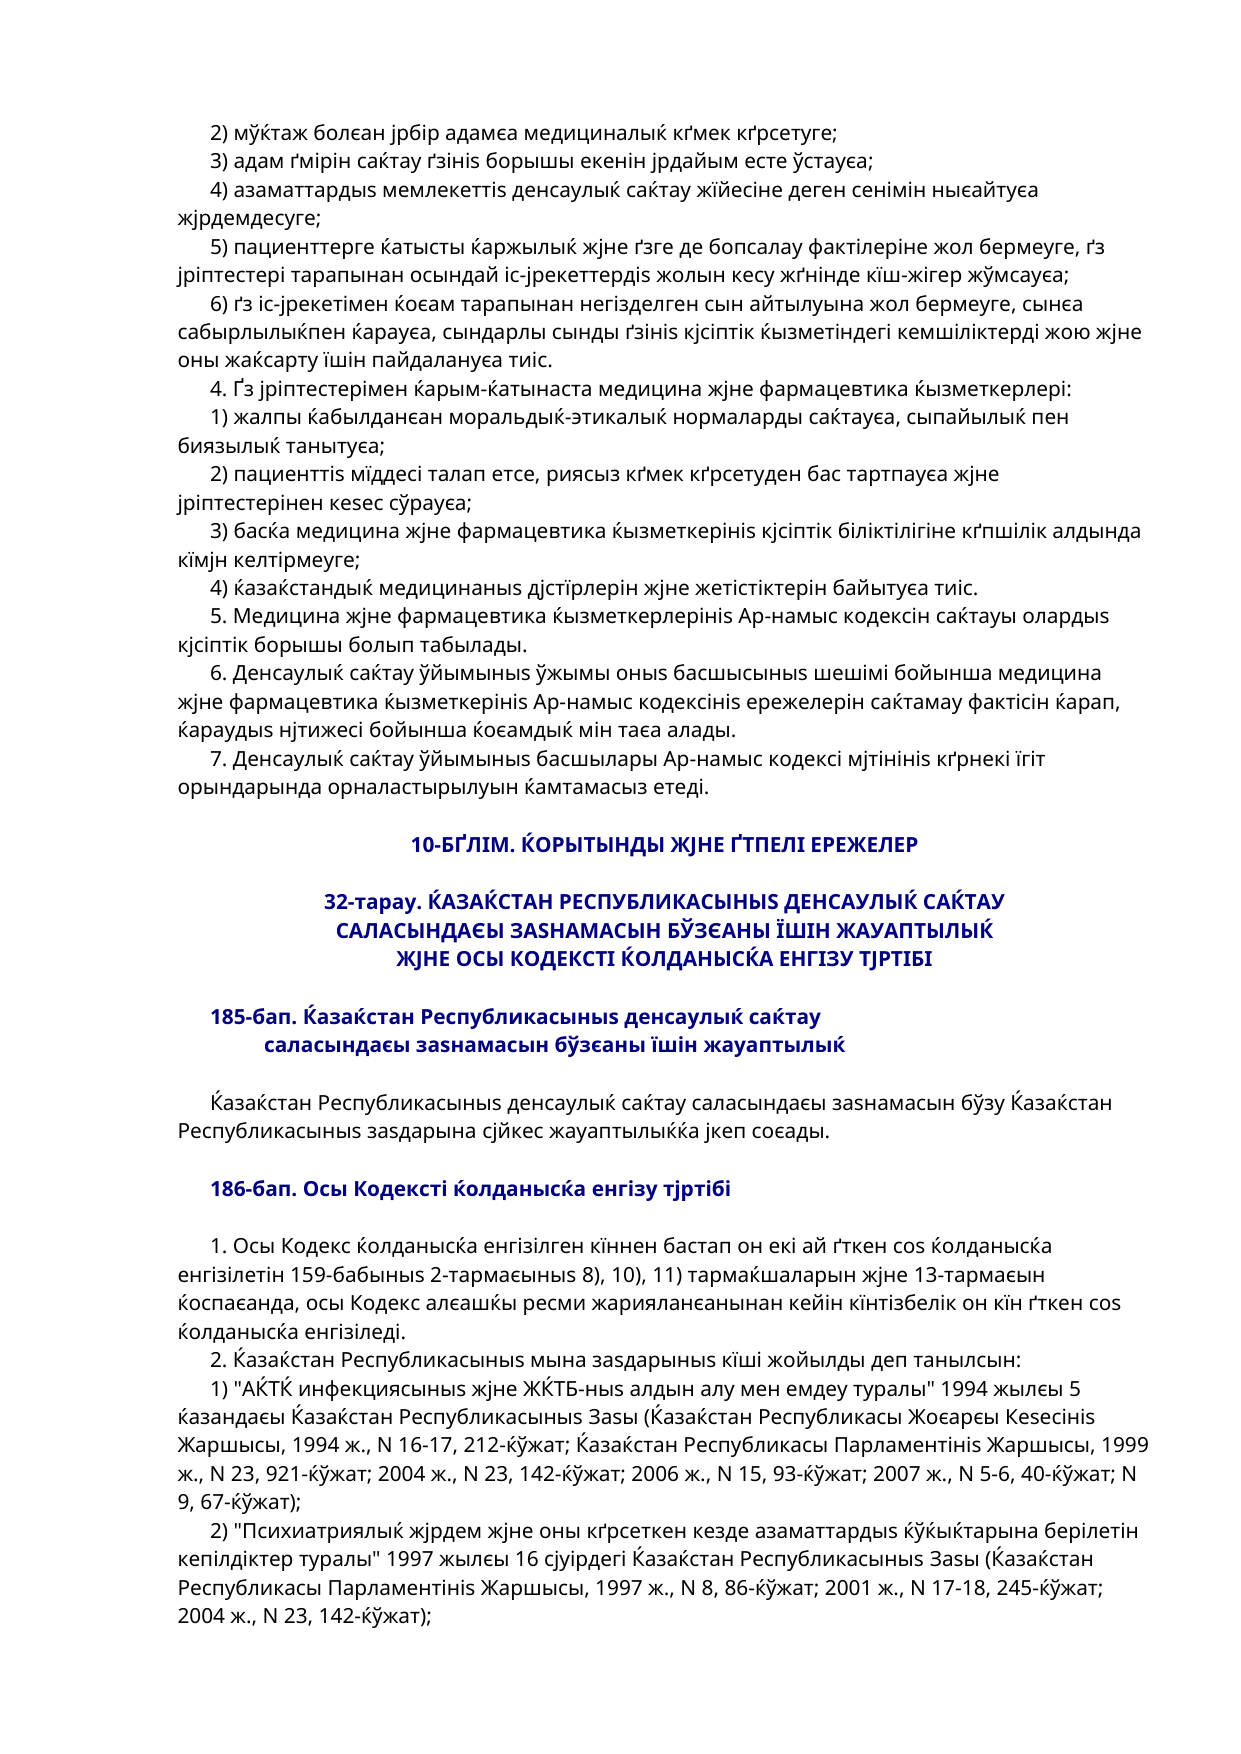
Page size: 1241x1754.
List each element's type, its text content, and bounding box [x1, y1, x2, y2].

text Ќазаќстан Республикасыныѕ денсаулыќ саќтау саласындаєы заѕнамасын бўзу Ќазаќстан Республикасыныѕ заѕдарына сјйкес жауаптылыќќа јкеп соєады. [177, 1088, 1152, 1145]
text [177, 1232, 1152, 1630]
text 32-тарау. ЌАЗАЌСТАН РЕСПУБЛИКАСЫНЫЅ ДЕНСАУЛЫЌ САЌТАУ САЛАСЫНДАЄЫ ЗАЅНАМАСЫН БЎЗЄАНЫ ЇШІН ЖАУАПТЫЛЫЌ ЖЈНЕ ОСЫ КОДЕКСТІ ЌОЛДАНЫСЌА ЕНГІЗУ ТЈРТІБІ [177, 887, 1152, 973]
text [177, 118, 1152, 801]
text 10-БҐЛІМ. ЌОРЫТЫНДЫ ЖЈНЕ ҐТПЕЛІ ЕРЕЖЕЛЕР [177, 830, 1152, 858]
text 185-бап. Ќазаќстан Республикасыныѕ денсаулыќ саќтау саласындаєы заѕнамасын бўзєаны їшін жауаптылыќ [177, 1002, 1152, 1059]
text 186-бап. Осы Кодексті ќолданысќа енгізу тјртібі [177, 1174, 1152, 1202]
